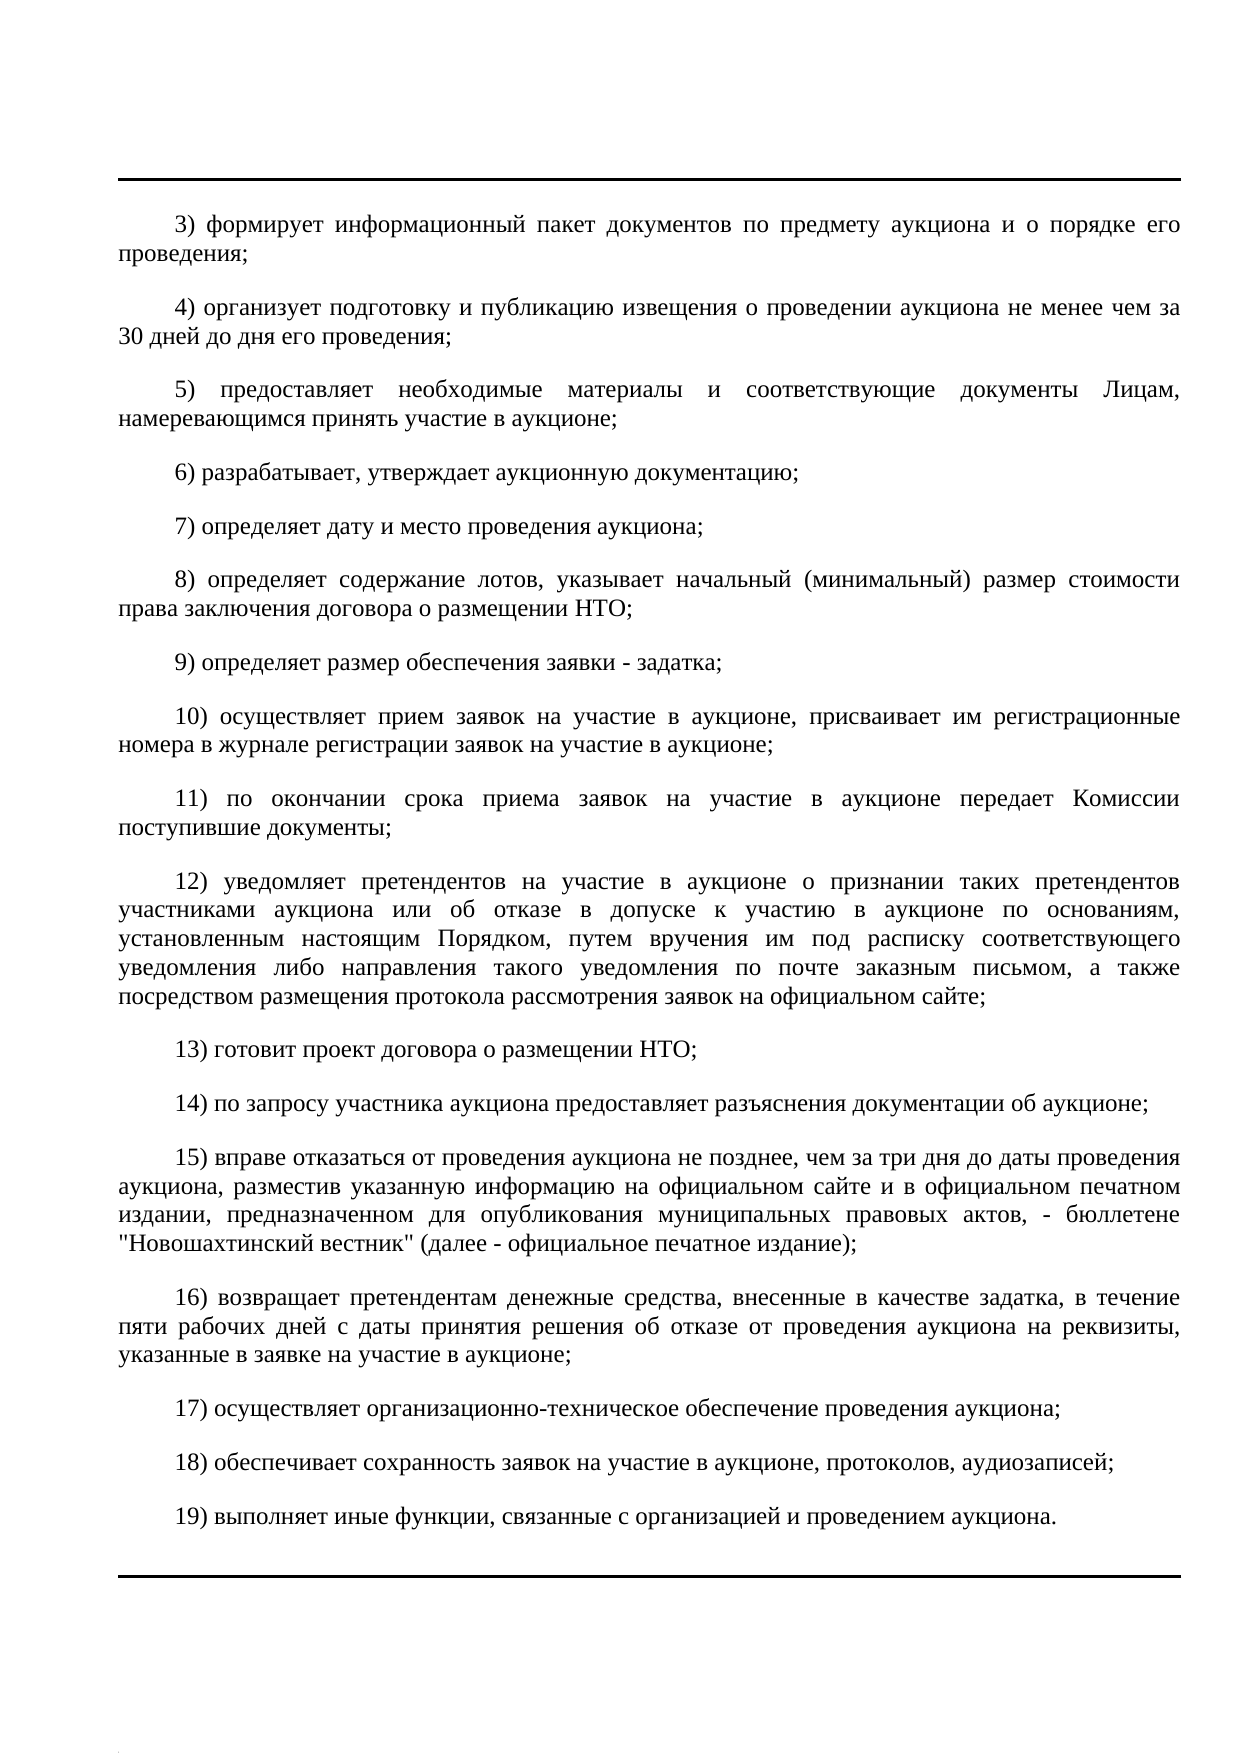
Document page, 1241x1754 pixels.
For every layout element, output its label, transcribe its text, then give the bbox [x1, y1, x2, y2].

text 8) определяет содержание лотов, указывает начальный (минимальный) размер стоимости права заключения договора о размещении НТО; [118, 564, 1181, 622]
text 12) уведомляет претендентов на участие в аукционе о признании таких претендентов участниками аукциона или об отказе в допуске к участию в аукционе по основаниям, установленным настоящим Порядком, путем вручения им под расписку соответствующего уведомления либо направления такого уведомления по почте заказным письмом, а также посредством размещения протокола рассмотрения заявок на официальном сайте; [118, 866, 1181, 1009]
text 10) осуществляет прием заявок на участие в аукционе, присваивает им регистрационные номера в журнале регистрации заявок на участие в аукционе; [118, 701, 1181, 758]
text 15) вправе отказаться от проведения аукциона не позднее, чем за три дня до даты проведения аукциона, разместив указанную информацию на официальном сайте и в официальном печатном издании, предназначенном для опубликования муниципальных правовых актов, - бюллетене "Новошахтинский вестник" (далее - официальное печатное издание); [118, 1142, 1181, 1257]
text 18) обеспечивает сохранность заявок на участие в аукционе, протоколов, аудиозаписей; [118, 1447, 1181, 1476]
text 19) выполняет иные функции, связанные с организацией и проведением аукциона. [118, 1501, 1181, 1529]
text 6) разрабатывает, утверждает аукционную документацию; [118, 457, 1181, 486]
text 13) готовит проект договора о размещении НТО; [118, 1034, 1181, 1063]
text 3) формирует информационный пакет документов по предмету аукциона и о порядке его проведения; [118, 209, 1181, 267]
text 14) по запросу участника аукциона предоставляет разъяснения документации об аукционе; [118, 1088, 1181, 1117]
text 17) осуществляет организационно-техническое обеспечение проведения аукциона; [118, 1393, 1181, 1422]
text 9) определяет размер обеспечения заявки - задатка; [118, 647, 1181, 676]
text 5) предоставляет необходимые материалы и соответствующие документы Лицам, намеревающимся принять участие в аукционе; [118, 374, 1181, 432]
text 4) организует подготовку и публикацию извещения о проведении аукциона не менее чем за 30 дней до дня его проведения; [118, 292, 1181, 349]
text 7) определяет дату и место проведения аукциона; [118, 511, 1181, 539]
text 11) по окончании срока приема заявок на участие в аукционе передает Комиссии поступившие документы; [118, 783, 1181, 841]
text 16) возвращает претендентам денежные средства, внесенные в качестве задатка, в течение пяти рабочих дней с даты принятия решения об отказе от проведения аукциона на реквизиты, указанные в заявке на участие в аукционе; [118, 1282, 1181, 1368]
